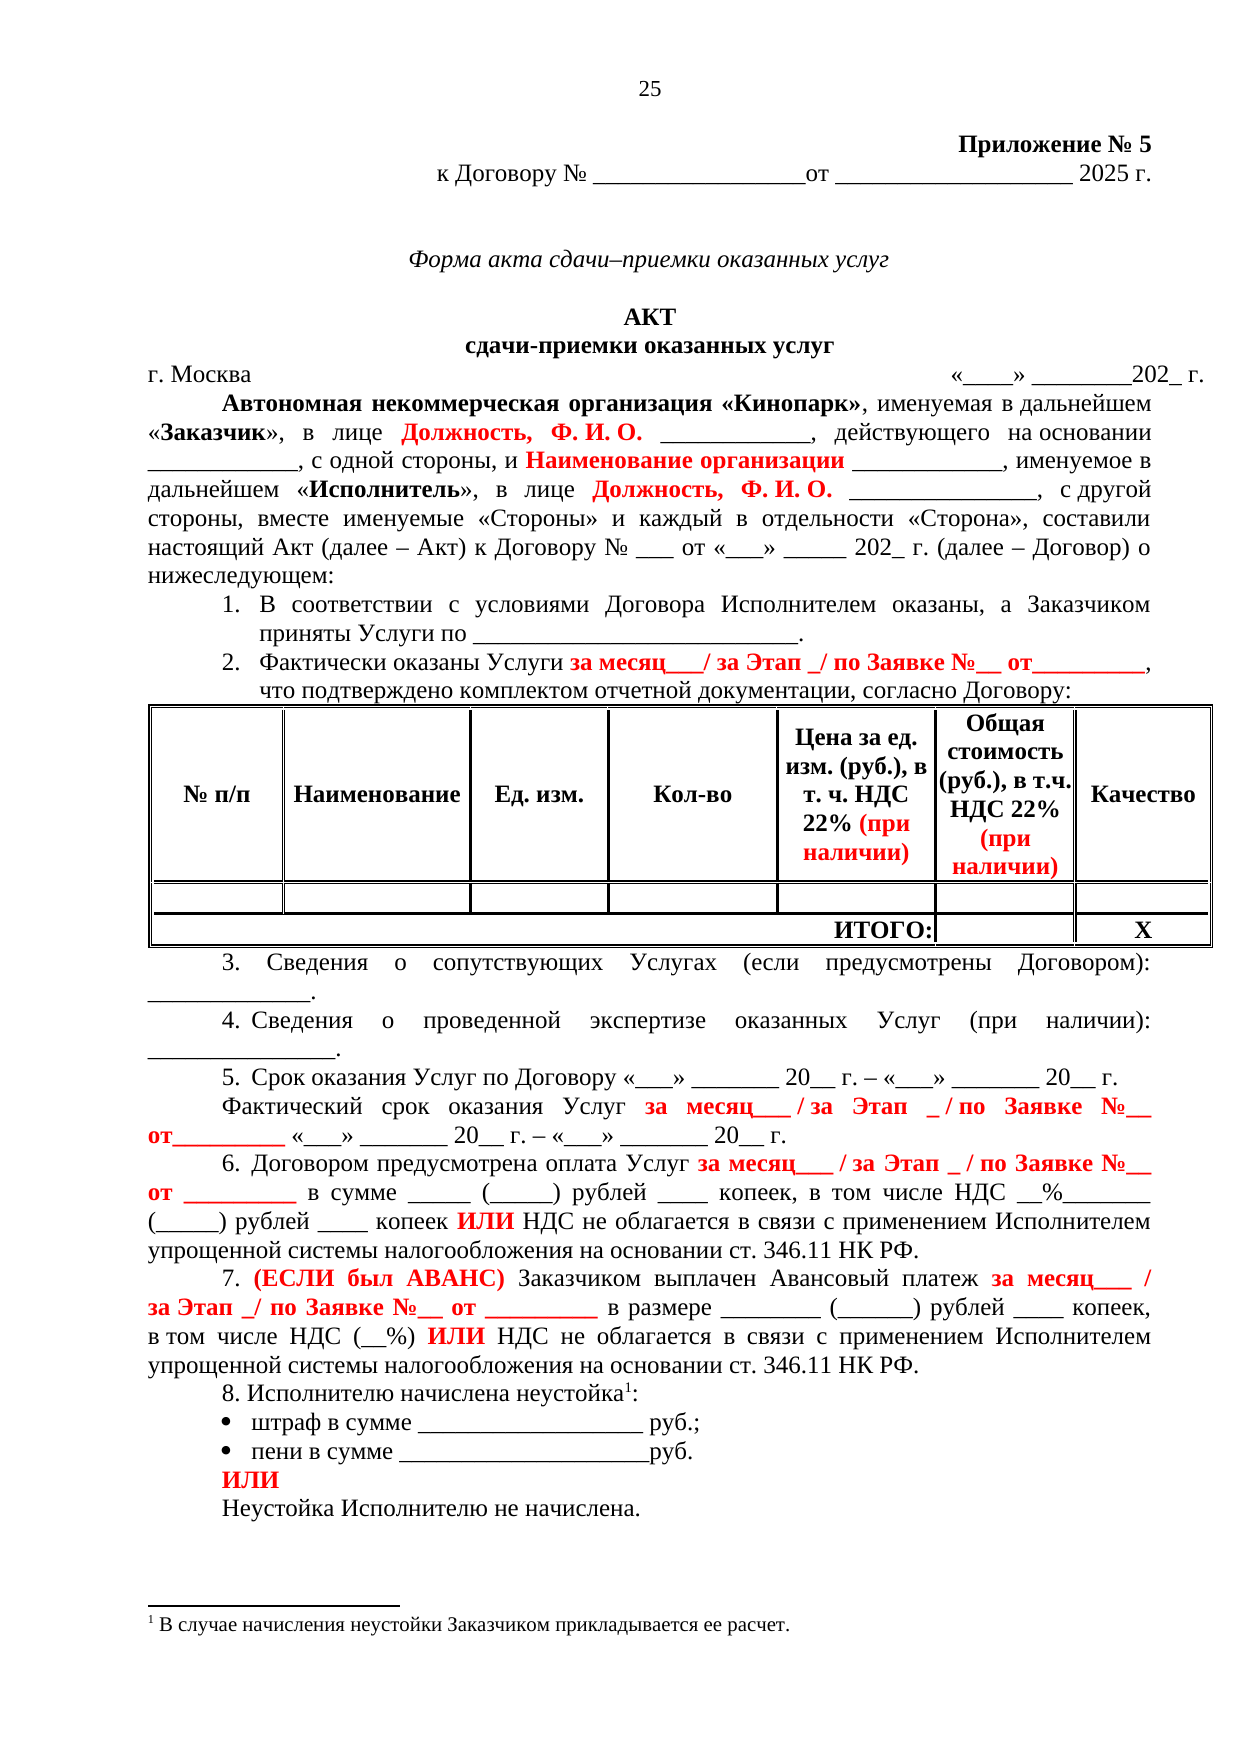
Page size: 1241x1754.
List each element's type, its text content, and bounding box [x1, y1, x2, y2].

text 3. Сведения о сопутствующих Услугах (если предусмотрены Договором): _____________. [148, 948, 1152, 1005]
text ИЛИ [148, 1465, 1152, 1493]
text Фактический срок оказания Услуг за месяц___ / за Этап _ / по Заявке №__ от_________ «___» _______ 20__ г. – «___» _______ 20__ г. [148, 1091, 1152, 1148]
table_cell [610, 884, 776, 912]
table_cell ИТОГО: [152, 912, 935, 944]
table_header Качество [1075, 708, 1210, 880]
table_cell [472, 884, 607, 912]
text 8. Исполнителю начислена неустойка: [148, 1378, 1152, 1407]
table_cell [285, 884, 469, 912]
text Приложение № 5 [148, 129, 1152, 158]
text 6. Договором предусмотрена оплата Услуг за месяц___ / за Этап _ / по Заявке №__ от _________ в сумме _____ (_____) рублей ____ копеек, в том числе НДС __%_______ (_____) рублей ____ копеек ИЛИ НДС не облагается в связи с применением Исполнителем упрощенной системы налогообложения на основании ст. 346.11 НК РФ. [148, 1148, 1152, 1263]
list Фактически оказаны Услуги за месяц___/ за Этап _/ по Заявке №__ от_________, что подтверждено комплектом отчетной документации, согласно Договору: [222, 647, 1152, 704]
table_header Наименование [284, 708, 470, 880]
table_cell [1077, 880, 1210, 912]
text АКТ [148, 302, 1152, 331]
text г. Москва «____» ________202_ г. [148, 359, 1152, 388]
table_header Кол-во [608, 706, 777, 880]
list В соответствии с условиями Договора Исполнителем оказаны, а Заказчиком приняты Услуги по __________________________. [222, 589, 1152, 647]
table_cell Х [1075, 912, 1210, 944]
text 7. (ЕСЛИ был АВАНС) Заказчиком выплачен Авансовый платеж за месяц___ / за Этап _/ по Заявке №__ от _________ в размере ________ (______) рублей ____ копеек, в том числе НДС (__%) ИЛИ НДС не облагается в связи с применением Исполнителем упрощенной системы налогообложения на основании ст. 346.11 НК РФ. [148, 1263, 1152, 1378]
table_header Общая стоимость (руб.), в т.ч. НДС 22% (при наличии) [935, 706, 1075, 880]
table_header Ед. изм. [470, 706, 608, 880]
text к Договору № _________________от ___________________ 2025 г. [148, 158, 1152, 187]
text 5. Срок оказания Услуг по Договору «___» _______ 20__ г. – «___» _______ 20__ г. [148, 1062, 1152, 1091]
table_cell [937, 884, 1073, 912]
table_header № п/п [152, 708, 283, 880]
table_header Цена за ед. изм. (руб.), в т. ч. НДС 22% (при наличии) [777, 708, 935, 880]
text 4. Сведения о проведенной экспертизе оказанных Услуг (при наличии): _______________. [148, 1005, 1152, 1062]
table_cell [935, 912, 1075, 944]
table_cell [152, 880, 282, 912]
text сдачи-приемки оказанных услуг [148, 331, 1152, 359]
text Автономная некоммерческая организация «Кинопарк», именуемая в дальнейшем «Заказчик», в лице Должность, Ф. И. О. ____________, действующего на основании ____________, с одной стороны, и Наименование организации ____________, именуемое в дальнейшем «Исполнитель», в лице Должность, Ф. И. О. _______________, с другой стороны, вместе именуемые «Стороны» и каждый в отдельности «Сторона», составили настоящий Акт (далее – Акт) к Договору № ___ от «___» _____ 202_ г. (далее – Договор) о нижеследующем: [148, 388, 1152, 589]
list штраф в сумме __________________ руб.; [148, 1407, 1152, 1436]
table_cell [779, 884, 934, 912]
text Неустойка Исполнителю не начислена. [148, 1493, 1152, 1522]
subtitle Форма акта сдачи–приемки оказанных услуг [148, 244, 1152, 273]
list пени в сумме ____________________руб. [148, 1436, 1152, 1465]
